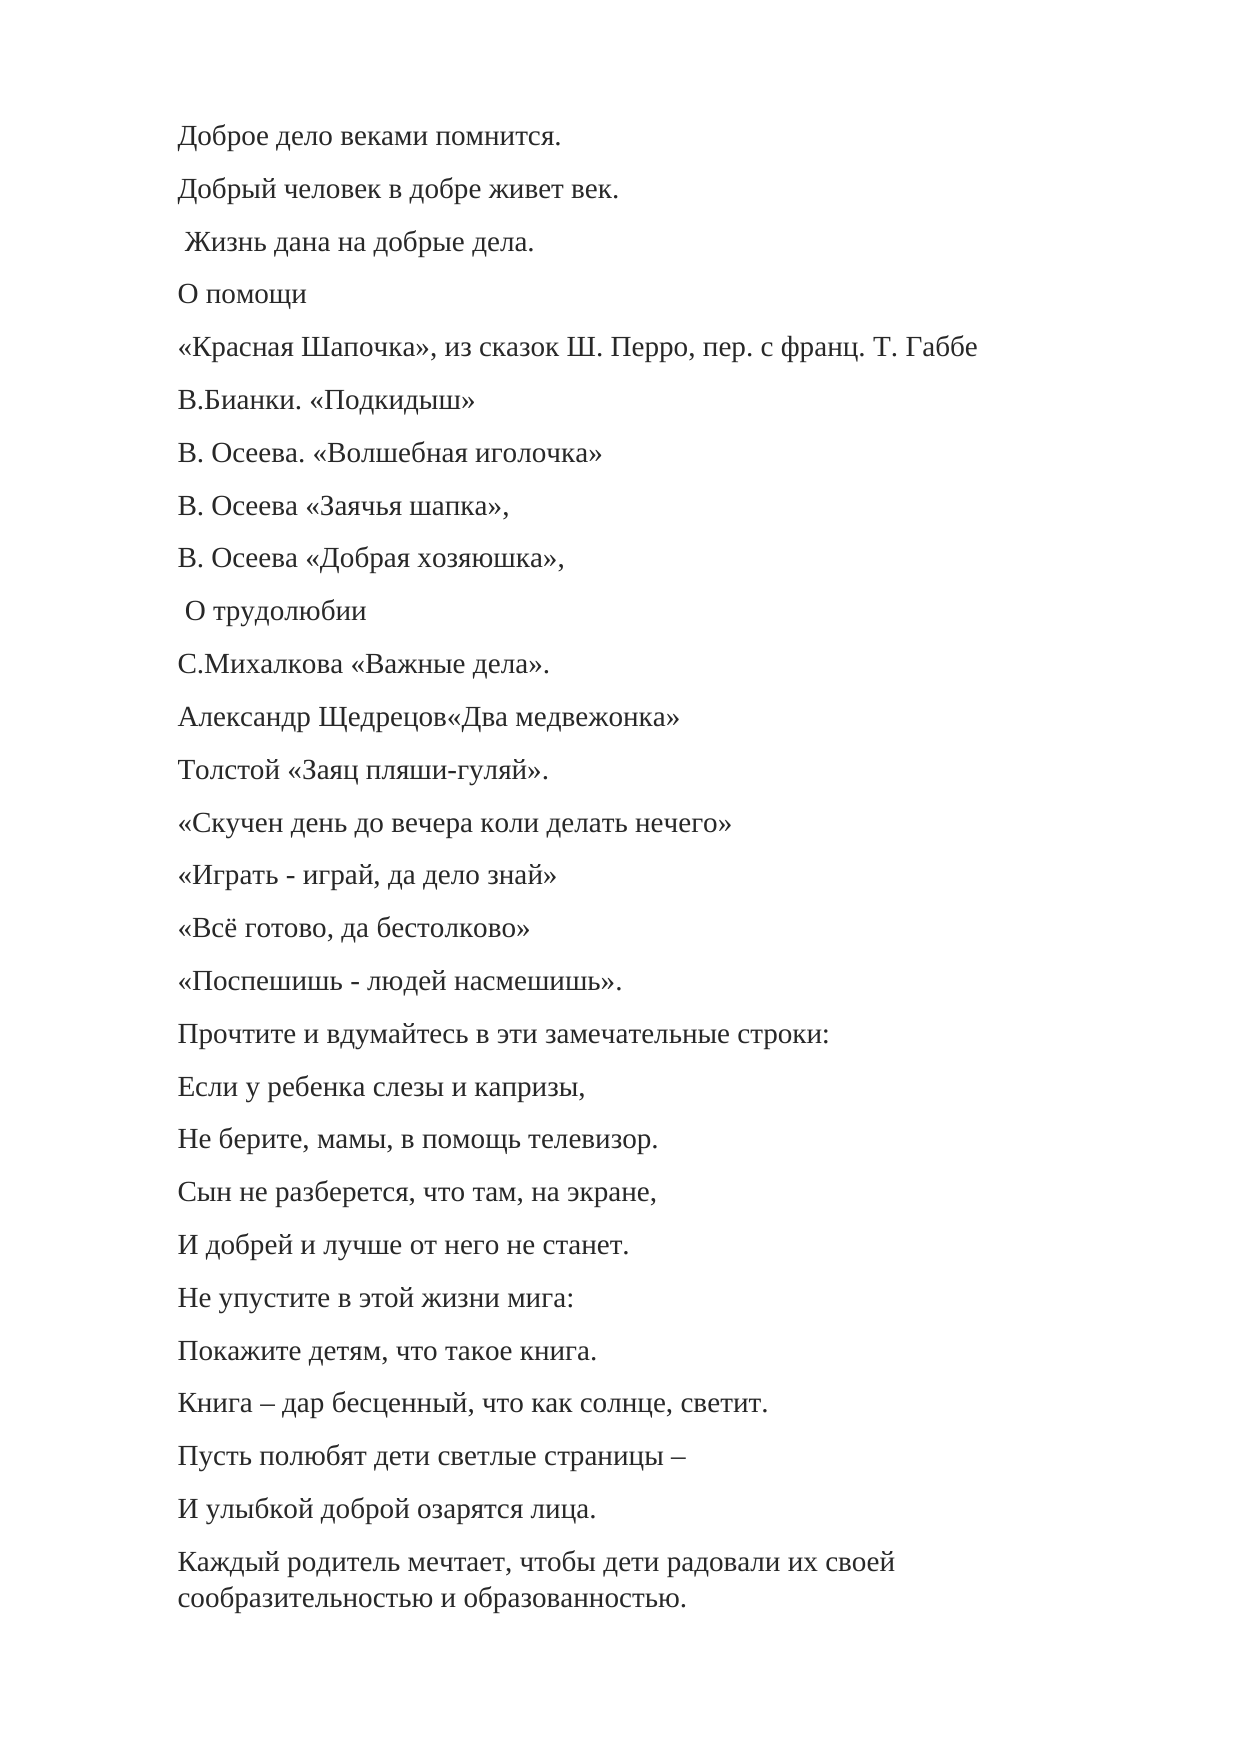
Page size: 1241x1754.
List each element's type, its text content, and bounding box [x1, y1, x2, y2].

text «Всё готово, да бестолково» [177, 910, 1152, 944]
text «Скучен день до вечера коли делать нечего» [177, 805, 1152, 838]
text С.Михалкова «Важные дела». [177, 646, 1152, 680]
text «Играть - играй, да дело знай» [177, 857, 1152, 891]
text Книга – дар бесценный, что как солнце, светит. [177, 1386, 1152, 1419]
text В. Осеева «Добрая хозяюшка», [177, 541, 1152, 574]
text Каждый родитель мечтает, чтобы дети радовали их своей сообразительностью и образованностью. [177, 1544, 1152, 1614]
text Александр Щедрецов«Два медвежонка» [177, 699, 1152, 733]
text О помощи [177, 277, 1152, 310]
text Прочтите и вдумайтесь в эти замечательные строки: [177, 1016, 1152, 1049]
text Жизнь дана на добрые дела. [177, 224, 1152, 257]
text И добрей и лучше от него не станет. [177, 1227, 1152, 1261]
text Не берите, мамы, в помощь телевизор. [177, 1122, 1152, 1155]
text Доброе дело веками помнится. [177, 118, 1152, 152]
text Добрый человек в добре живет век. [177, 171, 1152, 204]
text Сын не разберется, что там, на экране, [177, 1174, 1152, 1208]
text «Поспешишь - людей насмешишь». [177, 963, 1152, 997]
text Толстой «Заяц пляши-гуляй». [177, 752, 1152, 785]
text В. Осеева «Заячья шапка», [177, 488, 1152, 521]
text Пусть полюбят дети светлые страницы – [177, 1438, 1152, 1472]
text И улыбкой доброй озарятся лица. [177, 1491, 1152, 1525]
text В. Осеева. «Волшебная иголочка» [177, 435, 1152, 468]
text «Красная Шапочка», из сказок Ш. Перро, пер. с франц. Т. Габбе [177, 329, 1152, 363]
text В.Бианки. «Подкидыш» [177, 382, 1152, 416]
text Покажите детям, что такое книга. [177, 1333, 1152, 1366]
text Не упустите в этой жизни мига: [177, 1280, 1152, 1313]
text Если у ребенка слезы и капризы, [177, 1069, 1152, 1102]
text О трудолюбии [177, 593, 1152, 627]
